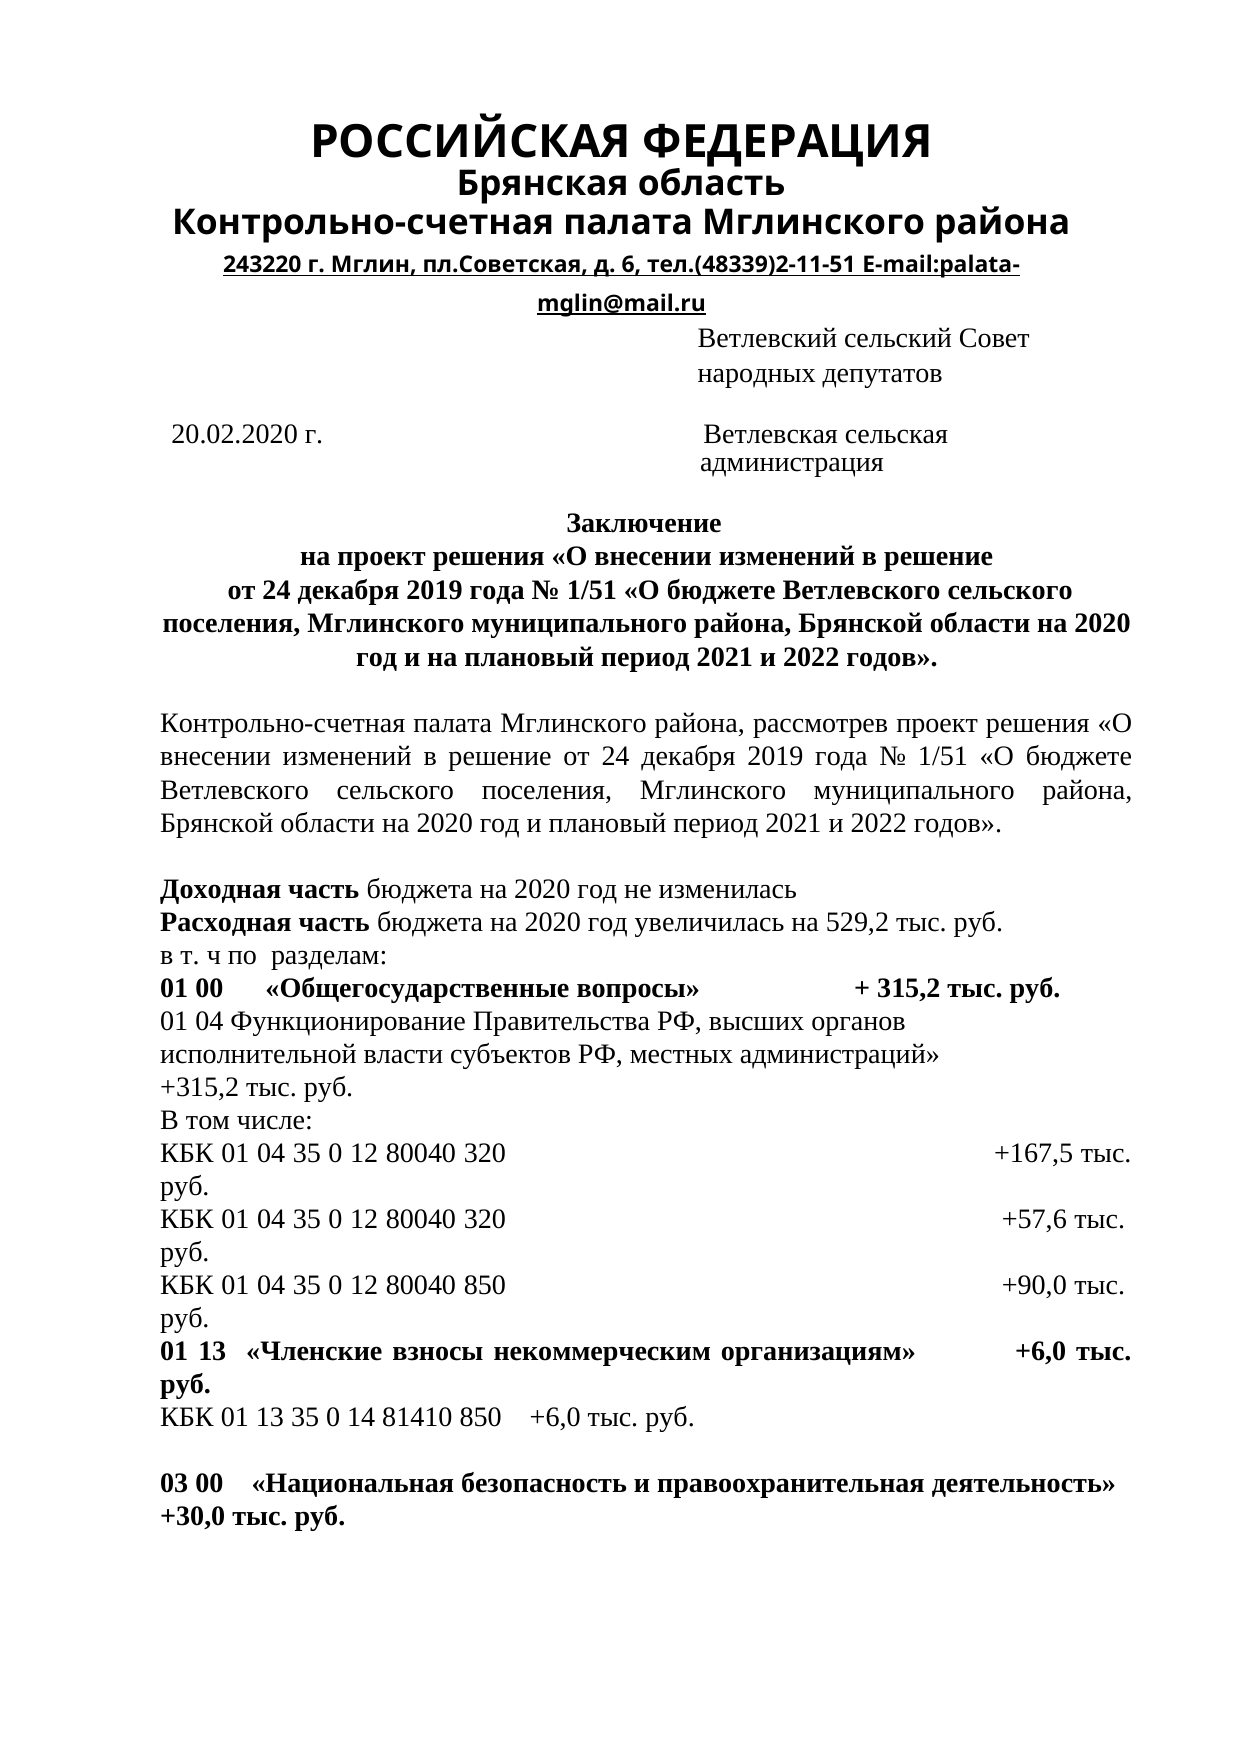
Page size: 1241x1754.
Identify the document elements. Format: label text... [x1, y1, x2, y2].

text на проект решения «О внесении изменений в решение [160, 539, 1134, 572]
text Контрольно-счетная палата Мглинского района [160, 203, 1082, 242]
text В том числе: [160, 1103, 1134, 1136]
text 01 00 «Общегосударственные вопросы» + 315,2 тыс. руб. [160, 971, 1134, 1004]
text . Мглин, пл.Советская, д. 6, тел.(48339)2-11-51 E-mail:palata-mglin@mail.ru [160, 242, 1082, 319]
text РОССИЙСКАЯ ФЕДЕРАЦИЯ [858, 126, 1083, 165]
text Заключение [160, 505, 1127, 539]
text Брянская область [160, 165, 1082, 203]
text КБК 01 04 35 0 12 80040 850 +90,0 тыс. руб. [160, 1268, 1134, 1334]
text КБК 01 04 35 0 12 80040 320 +167,5 тыс. руб. [160, 1136, 1134, 1202]
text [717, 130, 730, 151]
text Контрольно-счетная палата Мглинского района, рассмотрев проект решения «О внесении изменений в решение от 24 декабря 2019 года № 1/51 «О бюджете Ветлевского сельского поселения, Мглинского муниципального района, Брянской области на 2020 год и плановый период 2021 и 2022 годов». [160, 705, 1134, 839]
text Ветлевский сельский Совет народных депутатов [697, 319, 1034, 390]
text 03 00 «Национальная безопасность и правоохранительная деятельность» +30,0 тыс. руб. [160, 1466, 1134, 1532]
text администрация [160, 449, 1138, 477]
text КБК 01 04 35 0 12 80040 320 +57,6 тыс. руб. [160, 1202, 1134, 1268]
text 20.02.2020 г. Ветлевская сельская [164, 421, 1138, 449]
text в т. ч по разделам: [160, 938, 1134, 971]
text Доходная часть бюджета на 2020 год не изменилась [160, 872, 1134, 905]
text 01 13 «Членские взносы некоммерческим организациям» +6,0 тыс. руб. [160, 1334, 1134, 1400]
text РОССИЙСКАЯ ФЕДЕРАЦИЯ [160, 126, 717, 165]
text от 24 декабря 2019 года № 1/51 «О бюджете Ветлевского сельского поселения, Мглинского муниципального района, Брянской области на 2020 год и на плановый период 2021 и 2022 годов». [160, 572, 1134, 673]
text Расходная часть бюджета на 2020 год увеличилась на 529,2 тыс. руб. [160, 905, 1134, 938]
text КБК 01 13 35 0 14 81410 850 +6,0 тыс. руб. [160, 1400, 1134, 1433]
text РОССИЙСКАЯ ФЕДЕРАЦИЯ [737, 126, 856, 165]
text 01 04 Функционирование Правительства РФ, высших органов исполнительной власти субъектов РФ, местных администраций» +315,2 тыс. руб. [160, 1004, 1134, 1103]
